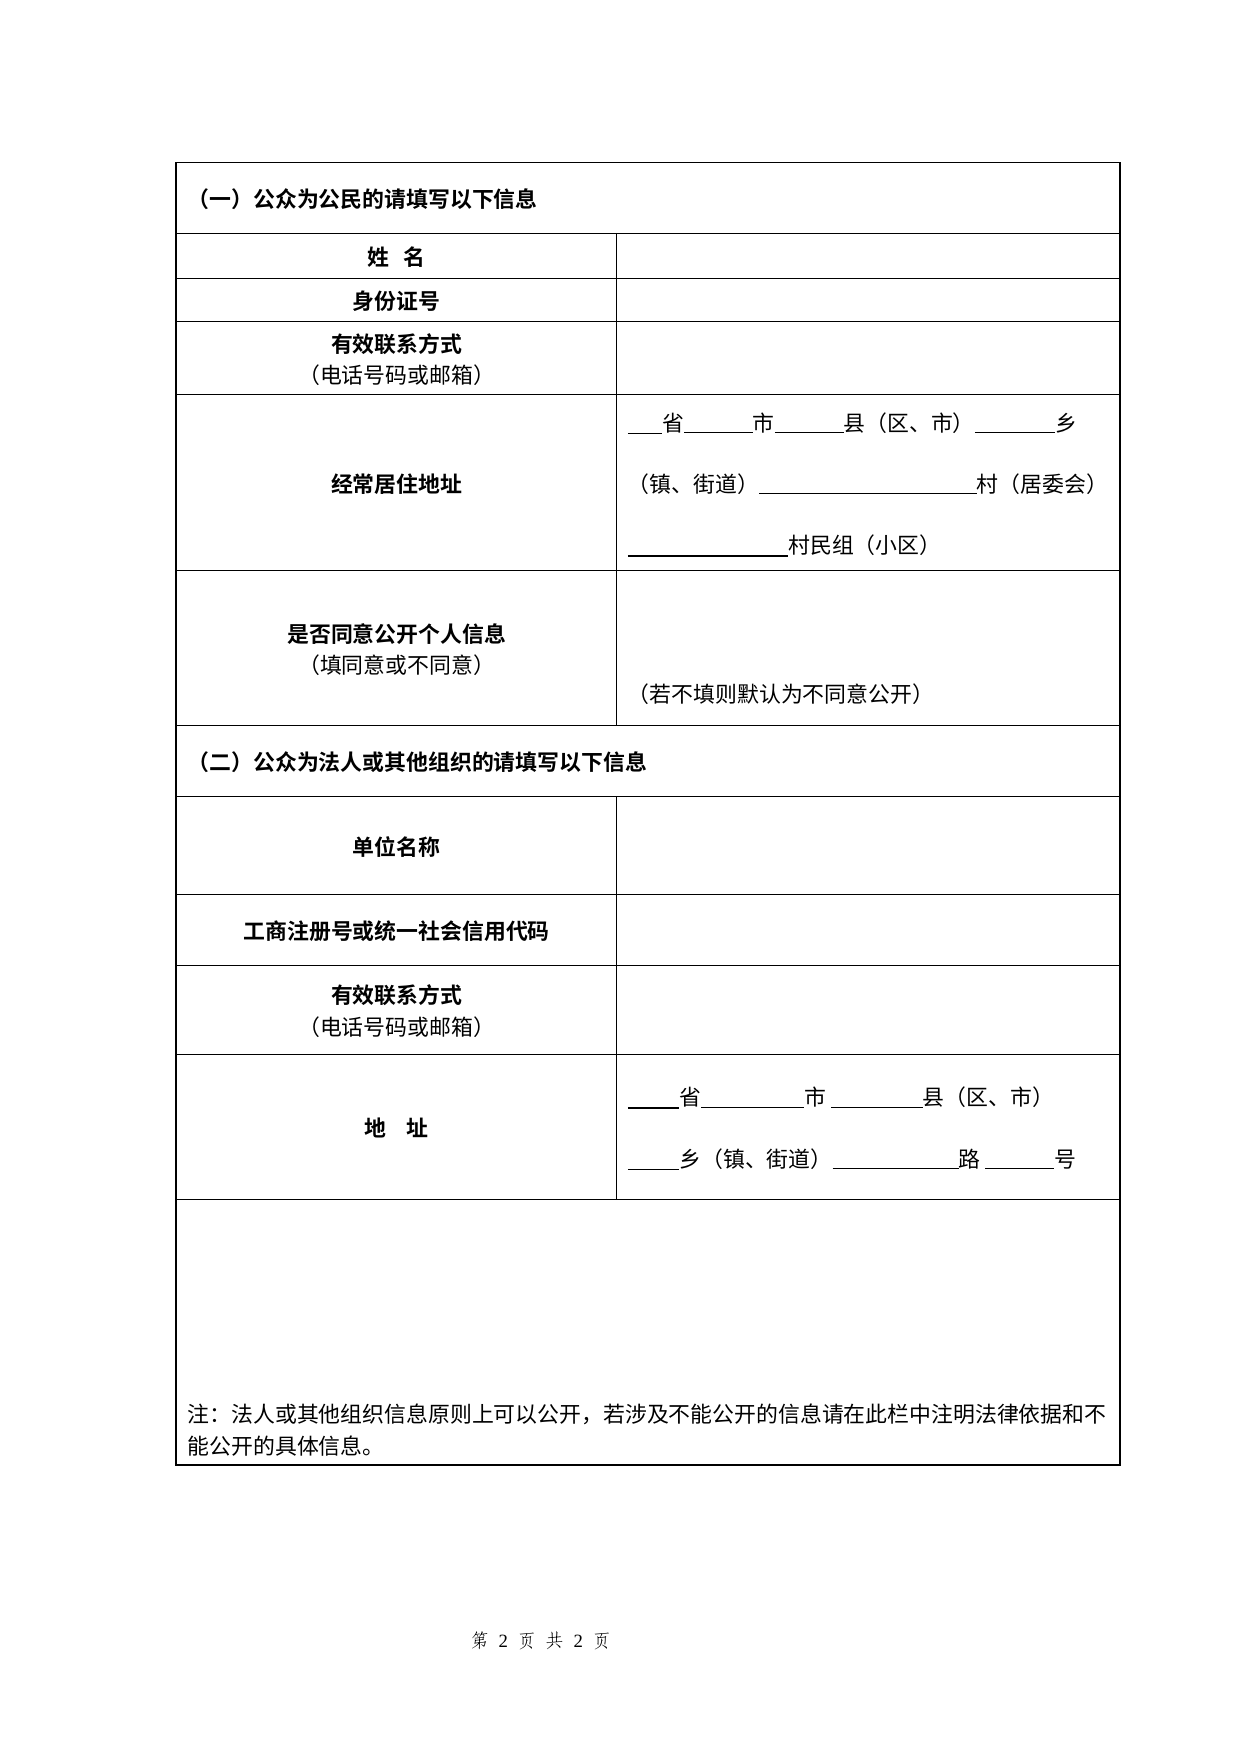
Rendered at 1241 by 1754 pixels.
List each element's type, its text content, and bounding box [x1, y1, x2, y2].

table_cell 姓 名 [177, 234, 616, 278]
table_cell 地 址 [177, 1055, 616, 1199]
table_cell 工商注册号或统一社会信用代码 [177, 895, 616, 965]
table_cell 是否同意公开个人信息 （填同意或不同意） [177, 571, 616, 725]
table_cell 单位名称 [177, 797, 616, 894]
table_cell （若不填则默认为不同意公开） [617, 571, 1119, 725]
table_cell （二）公众为法人或其他组织的请填写以下信息 [177, 726, 1119, 796]
table_cell [617, 797, 1119, 894]
table_cell [617, 895, 1119, 965]
table_cell [617, 234, 1119, 278]
table_cell 经常居住地址 [177, 395, 616, 570]
table_cell 省 市 县（区、市） 乡 （镇、街道） 村（居委会） 村民组（小区） [617, 395, 1119, 570]
table_cell 身份证号 [177, 279, 616, 321]
table_cell [617, 966, 1119, 1053]
table_cell 有效联系方式 （电话号码或邮箱） [177, 322, 616, 394]
table_cell [617, 279, 1119, 321]
table_cell 有效联系方式 （电话号码或邮箱） [177, 966, 616, 1053]
table_cell 省 市 县（区、市） 乡（镇、街道） 路 号 [617, 1055, 1119, 1199]
table_cell 注：法人或其他组织信息原则上可以公开，若涉及不能公开的信息请在此栏中注明法律依据和不能公开的具体信息。 [177, 1200, 1119, 1464]
table_cell （一）公众为公民的请填写以下信息 [177, 163, 1119, 233]
table_cell [617, 322, 1119, 394]
